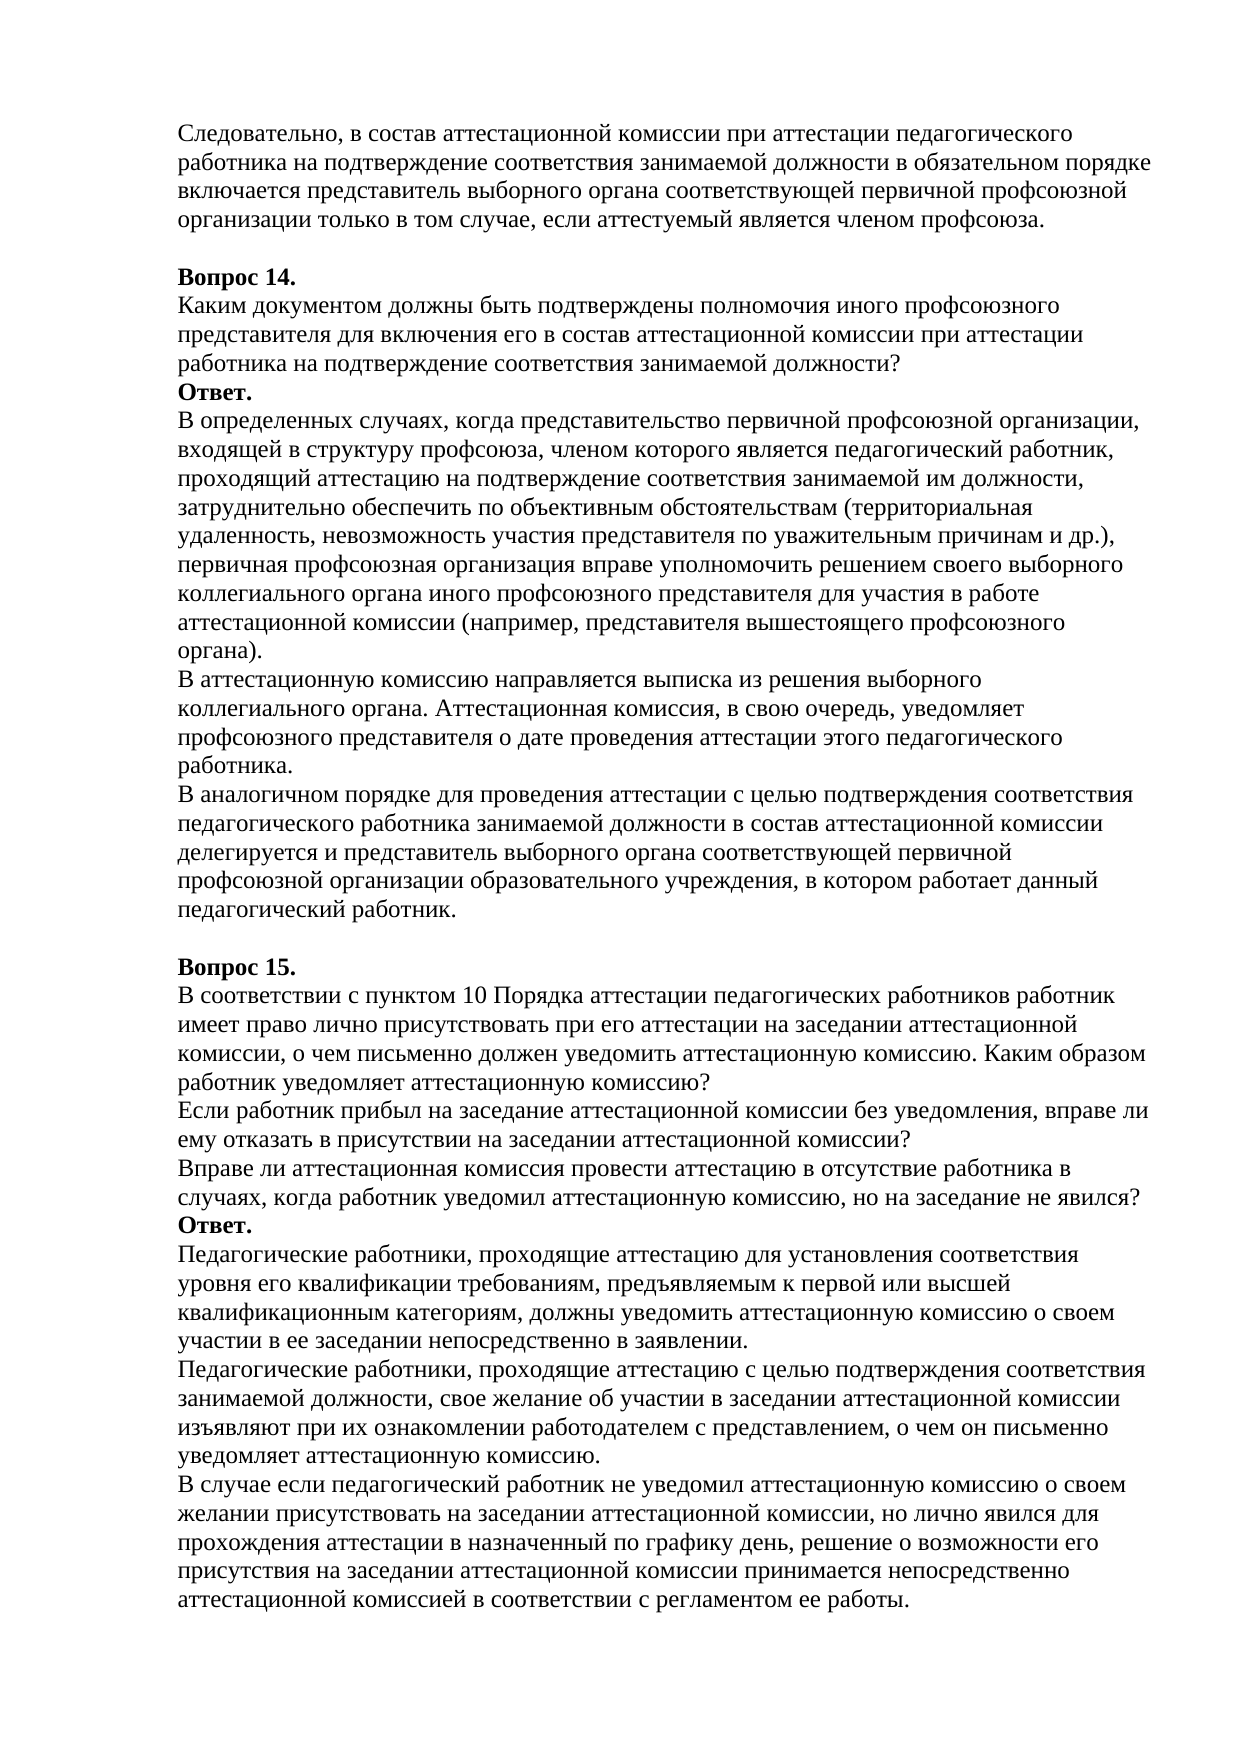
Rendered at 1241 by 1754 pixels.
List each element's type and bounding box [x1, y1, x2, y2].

text [177, 118, 1152, 1613]
